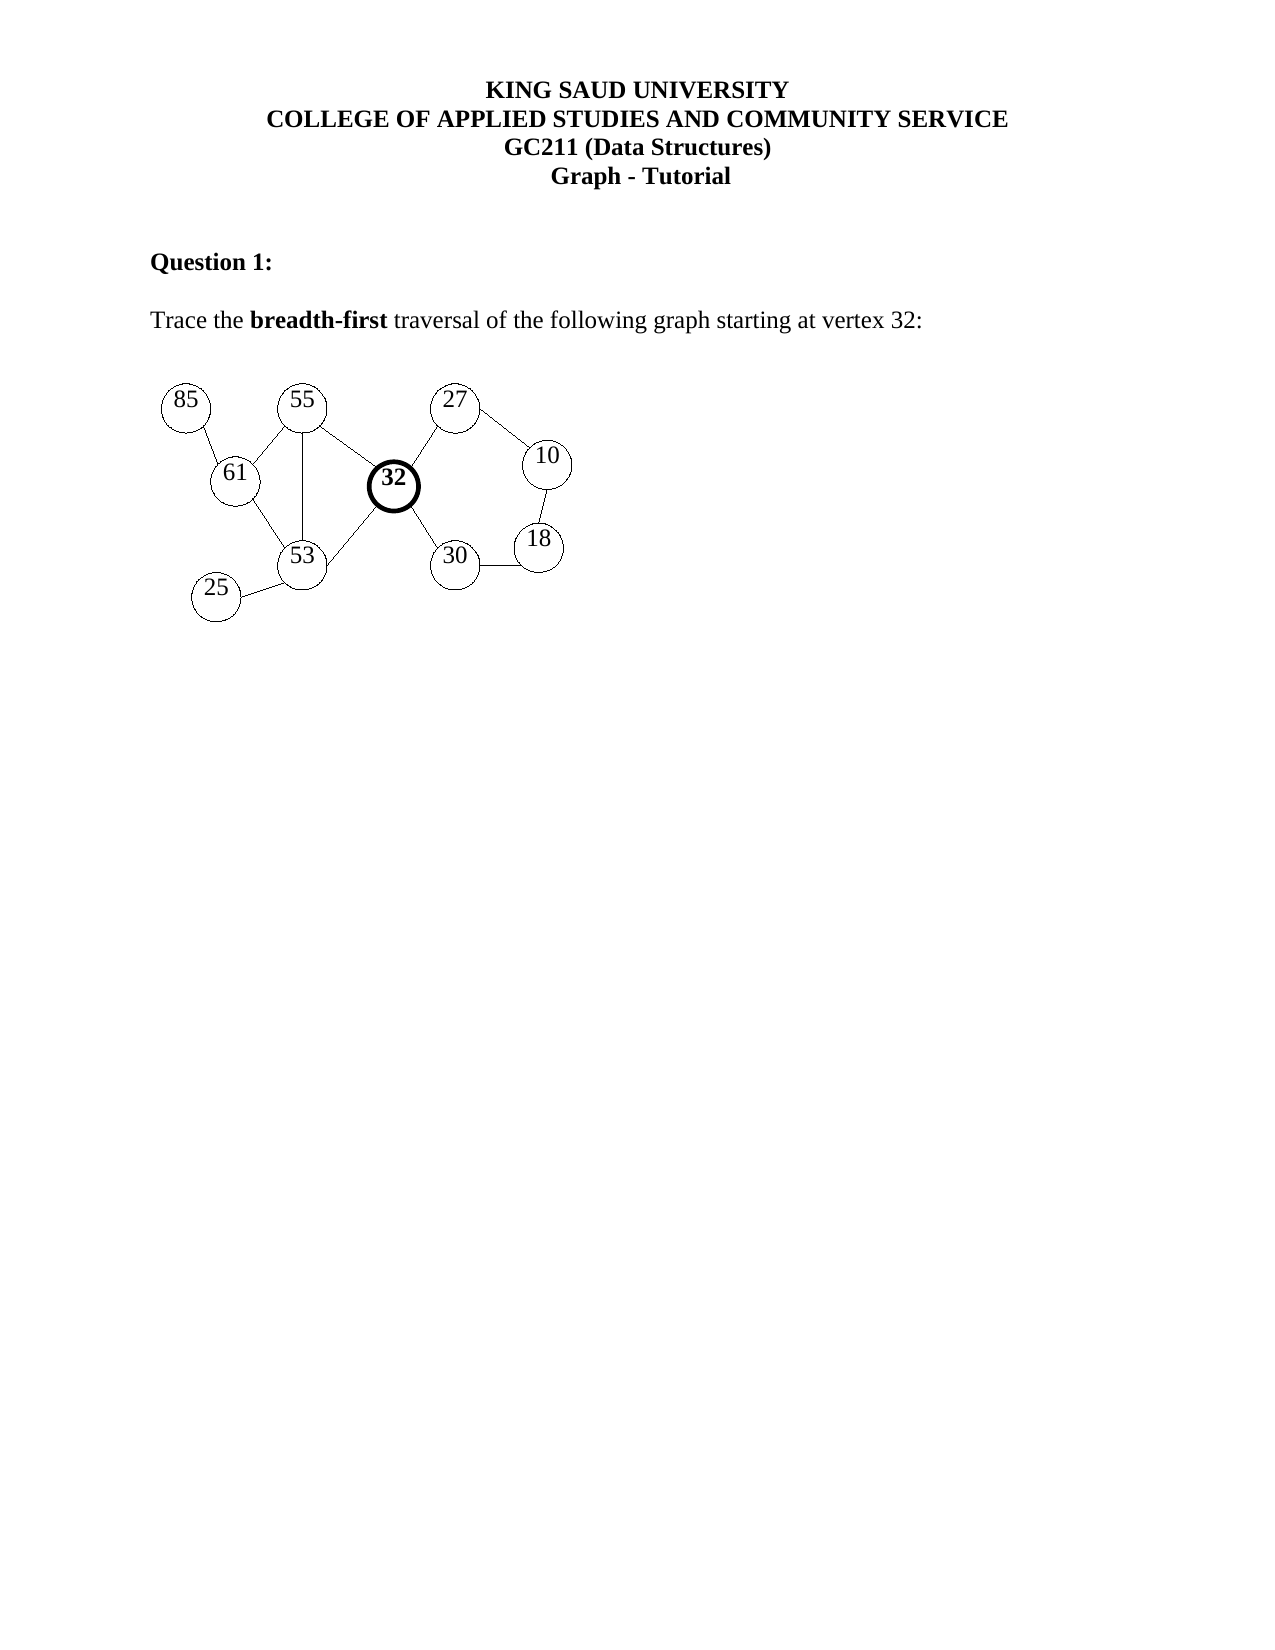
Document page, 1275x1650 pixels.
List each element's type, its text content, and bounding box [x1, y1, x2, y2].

text Trace the breadth-first traversal of the following graph starting at vertex 32: [150, 305, 1125, 334]
text Question 1: [150, 247, 1125, 276]
